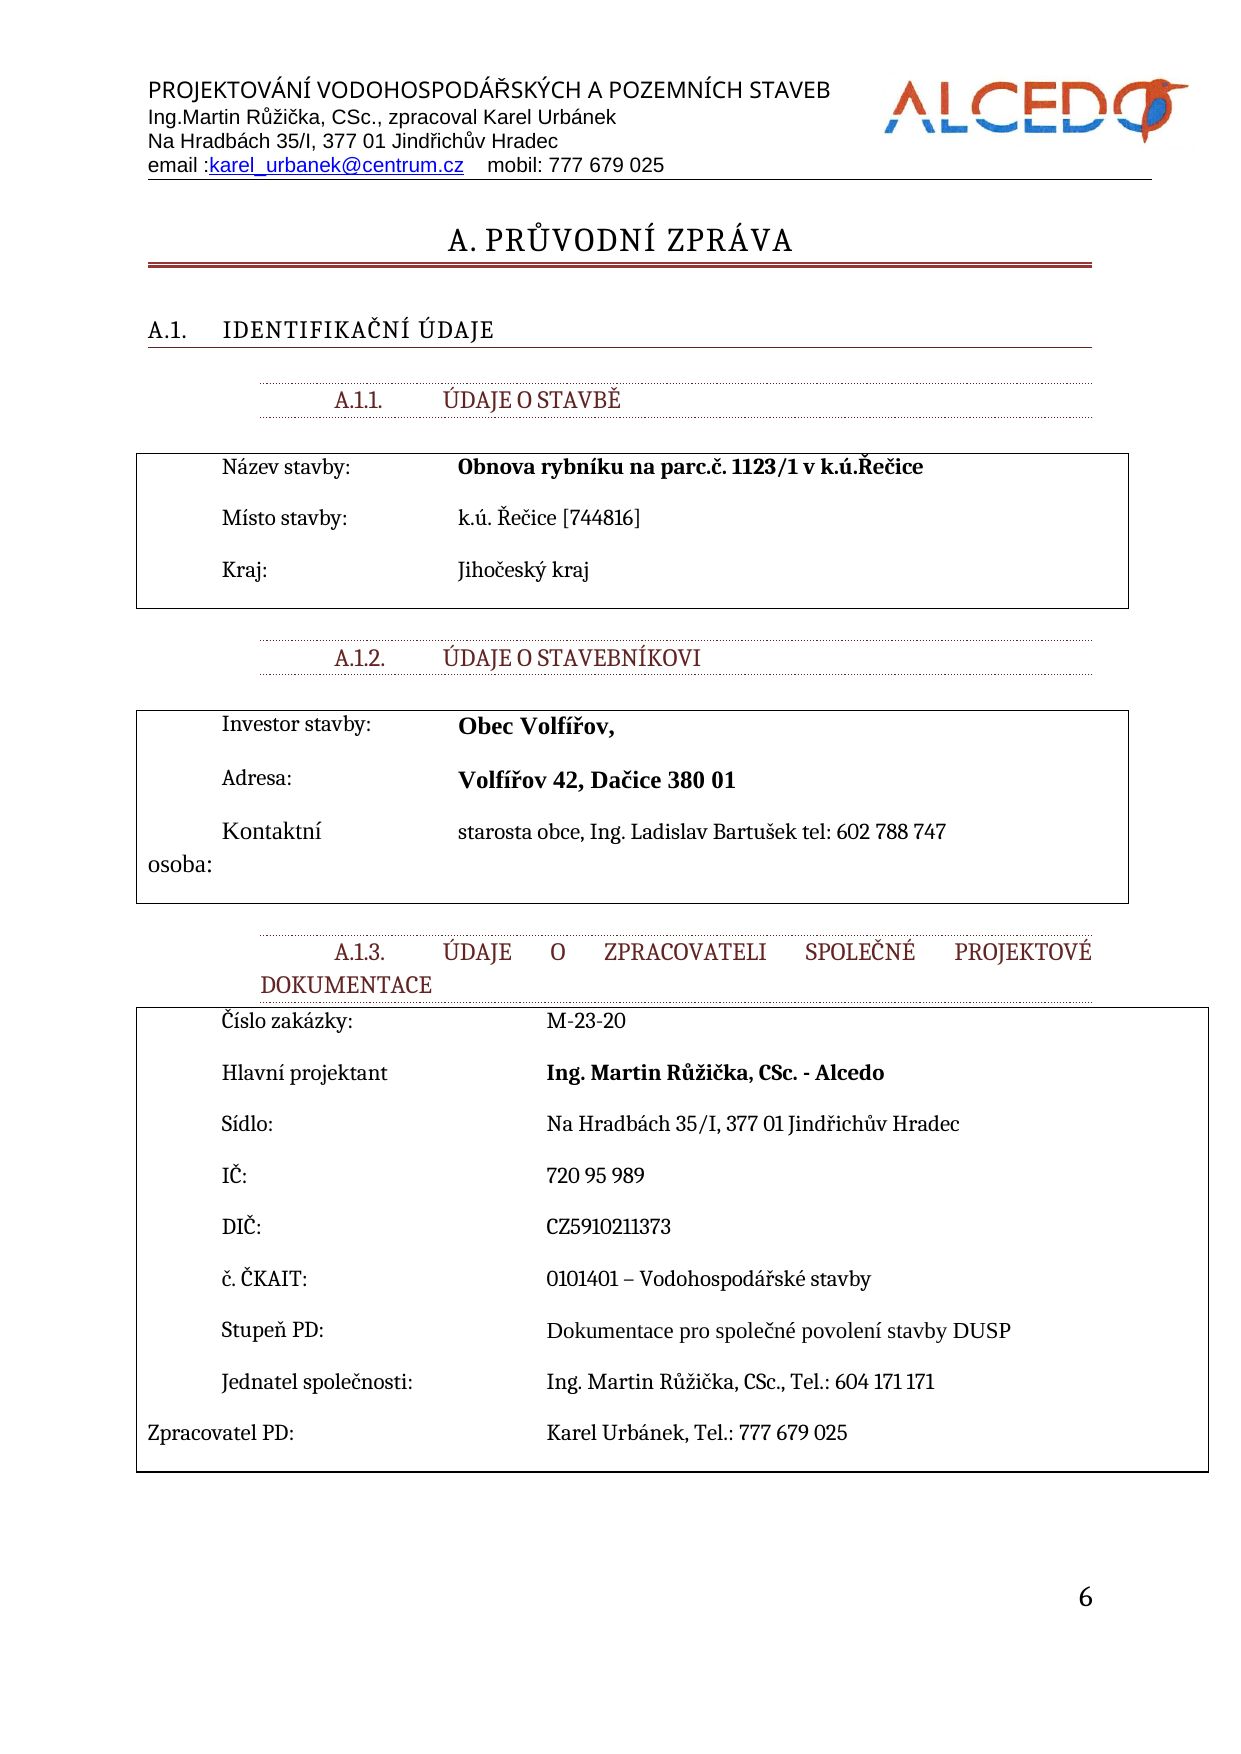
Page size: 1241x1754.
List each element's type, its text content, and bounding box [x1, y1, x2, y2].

subtitle Identifikační údaje [148, 316, 1092, 347]
table_header Obnova rybníku na parc.č. 1123/1 v k.ú.Řečice [384, 454, 1128, 505]
table_cell 720 95 989 [473, 1163, 1208, 1214]
table_cell Dokumentace pro společné povolení stavby DUSP [473, 1317, 1208, 1368]
subtitle Údaje o STAVEBNÍKOVI [260, 640, 1092, 675]
table_cell CZ5910211373 [473, 1214, 1208, 1266]
table_header Obec Volfířov, [384, 711, 1128, 765]
table_cell IČ: [137, 1163, 472, 1214]
table_cell DIČ: [137, 1214, 472, 1266]
table_cell Ing. Martin Růžička, CSc. - Alcedo [473, 1060, 1208, 1111]
table_cell Ing. Martin Růžička, CSc., Tel.: 604 171 171 [473, 1369, 1208, 1420]
subtitle Údaje o stavbě [260, 383, 1092, 418]
table_cell Jihočeský kraj [384, 557, 1128, 608]
table_cell Zpracovatel PD: [137, 1420, 472, 1471]
table_cell Adresa: Kontaktní osoba: [137, 765, 384, 903]
table_header Název stavby: [137, 454, 384, 505]
table_header Investor stavby: [137, 711, 384, 765]
table_cell Kraj: [137, 557, 384, 608]
table_cell Sídlo: [137, 1111, 472, 1163]
table_cell Jednatel společnosti: [137, 1369, 472, 1420]
table_cell Hlavní projektant [137, 1060, 472, 1111]
table_header M-23-20 [473, 1008, 1208, 1060]
table_cell Stupeň PD: [137, 1317, 472, 1368]
table_cell k.ú. Řečice [744816] [384, 505, 1128, 557]
table_cell Na Hradbách 35/I, 377 01 Jindřichův Hradec [473, 1111, 1208, 1163]
picture [880, 72, 1195, 150]
table_cell Místo stavby: [137, 505, 384, 557]
table_cell Volfířov 42, Dačice 380 01 starosta obce, Ing. Ladislav Bartušek tel: 602 788 747 [384, 765, 1128, 903]
subtitle Průvodní zpráva [148, 222, 1092, 262]
table_cell 0101401 – Vodohospodářské stavby [473, 1266, 1208, 1317]
subtitle Údaje o zpracovateli SPOLEČNÉ PROJEKTOVÉ dokumentace [260, 935, 1092, 1003]
table_cell č. ČKAIT: [137, 1266, 472, 1317]
table_cell Karel Urbánek, Tel.: 777 679 025 [473, 1420, 1208, 1471]
table_header Číslo zakázky: [137, 1008, 472, 1060]
